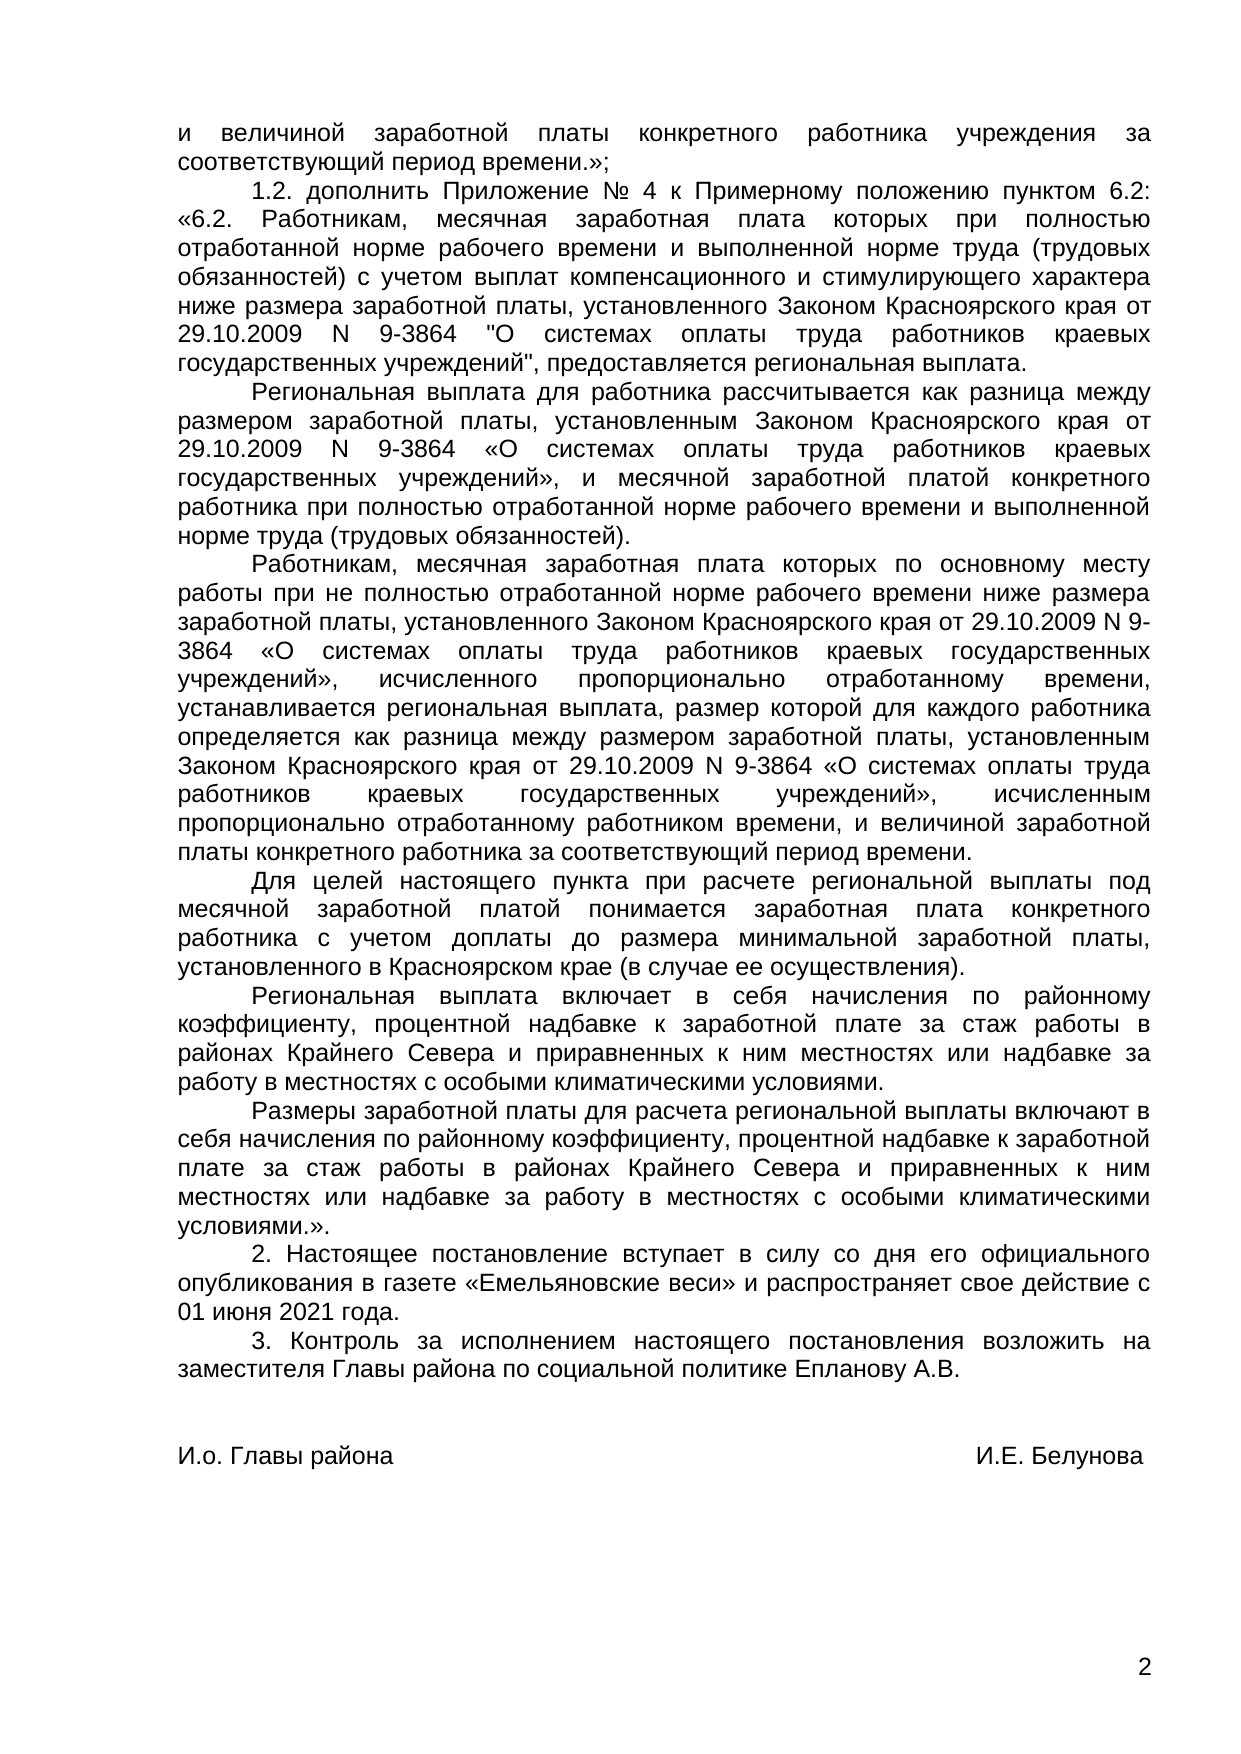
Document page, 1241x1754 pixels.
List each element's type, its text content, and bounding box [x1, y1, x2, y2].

text И.о. Главы района И.Е. Белунова [177, 1441, 1152, 1469]
text Региональная выплата включает в себя начисления по районному коэффициенту, процентной надбавке к заработной плате за стаж работы в районах Крайнего Севера и приравненных к ним местностях или надбавке за работу в местностях с особыми климатическими условиями. [177, 981, 1152, 1096]
text 1.2. дополнить Приложение № 4 к Примерному положению пунктом 6.2: «6.2. Работникам, месячная заработная плата которых при полностью отработанной норме рабочего времени и выполненной норме труда (трудовых обязанностей) с учетом выплат компенсационного и стимулирующего характера ниже размера заработной платы, установленного Законом Красноярского края от 29.10.2009 N 9-3864 "О системах оплаты труда работников краевых государственных учреждений", предоставляется региональная выплата. [177, 176, 1152, 377]
text Работникам, месячная заработная плата которых по основному месту работы при не полностью отработанной норме рабочего времени ниже размера заработной платы, установленного Законом Красноярского края от 29.10.2009 N 9-3864 «О системах оплаты труда работников краевых государственных учреждений», исчисленного пропорционально отработанному времени, устанавливается региональная выплата, размер которой для каждого работника определяется как разница между размером заработной платы, установленным Законом Красноярского края от 29.10.2009 N 9-3864 «О системах оплаты труда работников краевых государственных учреждений», исчисленным пропорционально отработанному работником времени, и величиной заработной платы конкретного работника за соответствующий период времени. [177, 549, 1152, 866]
text 2. Настоящее постановление вступает в силу со дня его официального опубликования в газете «Емельяновские веси» и распространяет свое действие с 01 июня 2021 года. [177, 1239, 1152, 1326]
text 3. Контроль за исполнением настоящего постановления возложить на заместителя Главы района по социальной политике Епланову А.В. [177, 1326, 1152, 1383]
text Для целей настоящего пункта при расчете региональной выплаты под месячной заработной платой понимается заработная плата конкретного работника с учетом доплаты до размера минимальной заработной платы, установленного в Красноярском крае (в случае ее осуществления). [177, 866, 1152, 981]
text Размеры заработной платы для расчета региональной выплаты включают в себя начисления по районному коэффициенту, процентной надбавке к заработной плате за стаж работы в районах Крайнего Севера и приравненных к ним местностях или надбавке за работу в местностях с особыми климатическими условиями.». [177, 1096, 1152, 1239]
text Региональная выплата для работника рассчитывается как разница между размером заработной платы, установленным Законом Красноярского края от 29.10.2009 N 9-3864 «О системах оплаты труда работников краевых государственных учреждений», и месячной заработной платой конкретного работника при полностью отработанной норме рабочего времени и выполненной норме труда (трудовых обязанностей). [177, 377, 1152, 549]
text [177, 118, 1152, 176]
